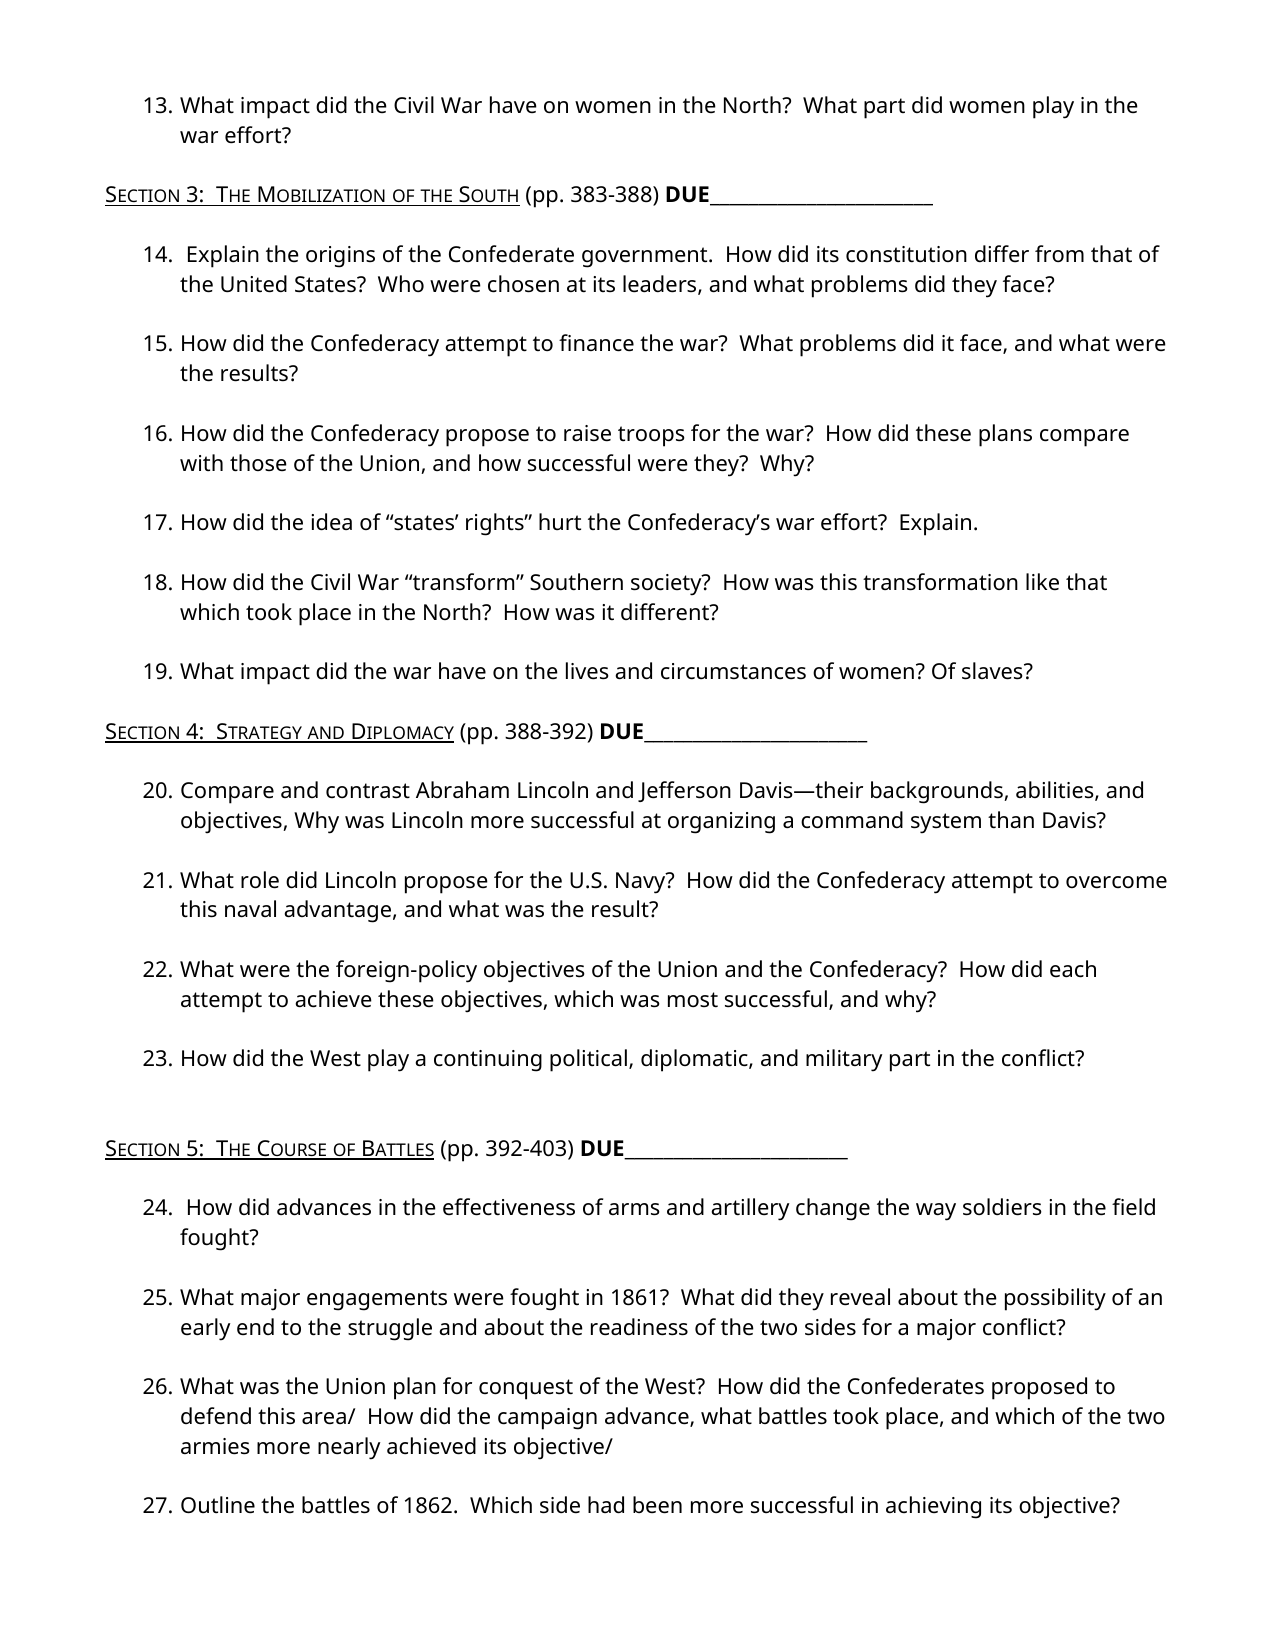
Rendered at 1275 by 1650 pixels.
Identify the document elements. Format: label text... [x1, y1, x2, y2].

list How did the Civil War “transform” Southern society? How was this transformation like that which took place in the North? How was it different? [142, 567, 1170, 626]
list How did advances in the effectiveness of arms and artillery change the way soldiers in the field fought? [142, 1192, 1170, 1252]
text Section 4: Strategy and Diplomacy (pp. 388-392) DUE_______________________ [105, 716, 1170, 745]
list What was the Union plan for conquest of the West? How did the Confederates proposed to defend this area/ How did the campaign advance, what battles took place, and which of the two armies more nearly achieved its objective/ [142, 1371, 1170, 1460]
list What major engagements were fought in 1861? What did they reveal about the possibility of an early end to the struggle and about the readiness of the two sides for a major conflict? [142, 1282, 1170, 1341]
list What impact did the Civil War have on women in the North? What part did women play in the war effort? [142, 90, 1170, 149]
list Explain the origins of the Confederate government. How did its constitution differ from that of the United States? Who were chosen at its leaders, and what problems did they face? [142, 239, 1170, 298]
list Outline the battles of 1862. Which side had been more successful in achieving its objective? [142, 1490, 1170, 1520]
list What impact did the war have on the lives and circumstances of women? Of slaves? [142, 656, 1170, 686]
list How did the idea of “states’ rights” hurt the Confederacy’s war effort? Explain. [142, 507, 1170, 537]
list How did the Confederacy attempt to finance the war? What problems did it face, and what were the results? [142, 328, 1170, 388]
list How did the Confederacy propose to raise troops for the war? How did these plans compare with those of the Union, and how successful were they? Why? [142, 418, 1170, 477]
text Section 5: The Course of Battles (pp. 392-403) DUE_______________________ [105, 1133, 1170, 1162]
list Compare and contrast Abraham Lincoln and Jefferson Davis—their backgrounds, abilities, and objectives, Why was Lincoln more successful at organizing a command system than Davis? [142, 775, 1170, 835]
text Section 3: The Mobilization of the South (pp. 383-388) DUE_______________________ [105, 179, 1170, 209]
list What were the foreign-policy objectives of the Union and the Confederacy? How did each attempt to achieve these objectives, which was most successful, and why? [142, 954, 1170, 1013]
list How did the West play a continuing political, diplomatic, and military part in the conflict? [142, 1043, 1170, 1073]
list What role did Lincoln propose for the U.S. Navy? How did the Confederacy attempt to overcome this naval advantage, and what was the result? [142, 864, 1170, 924]
